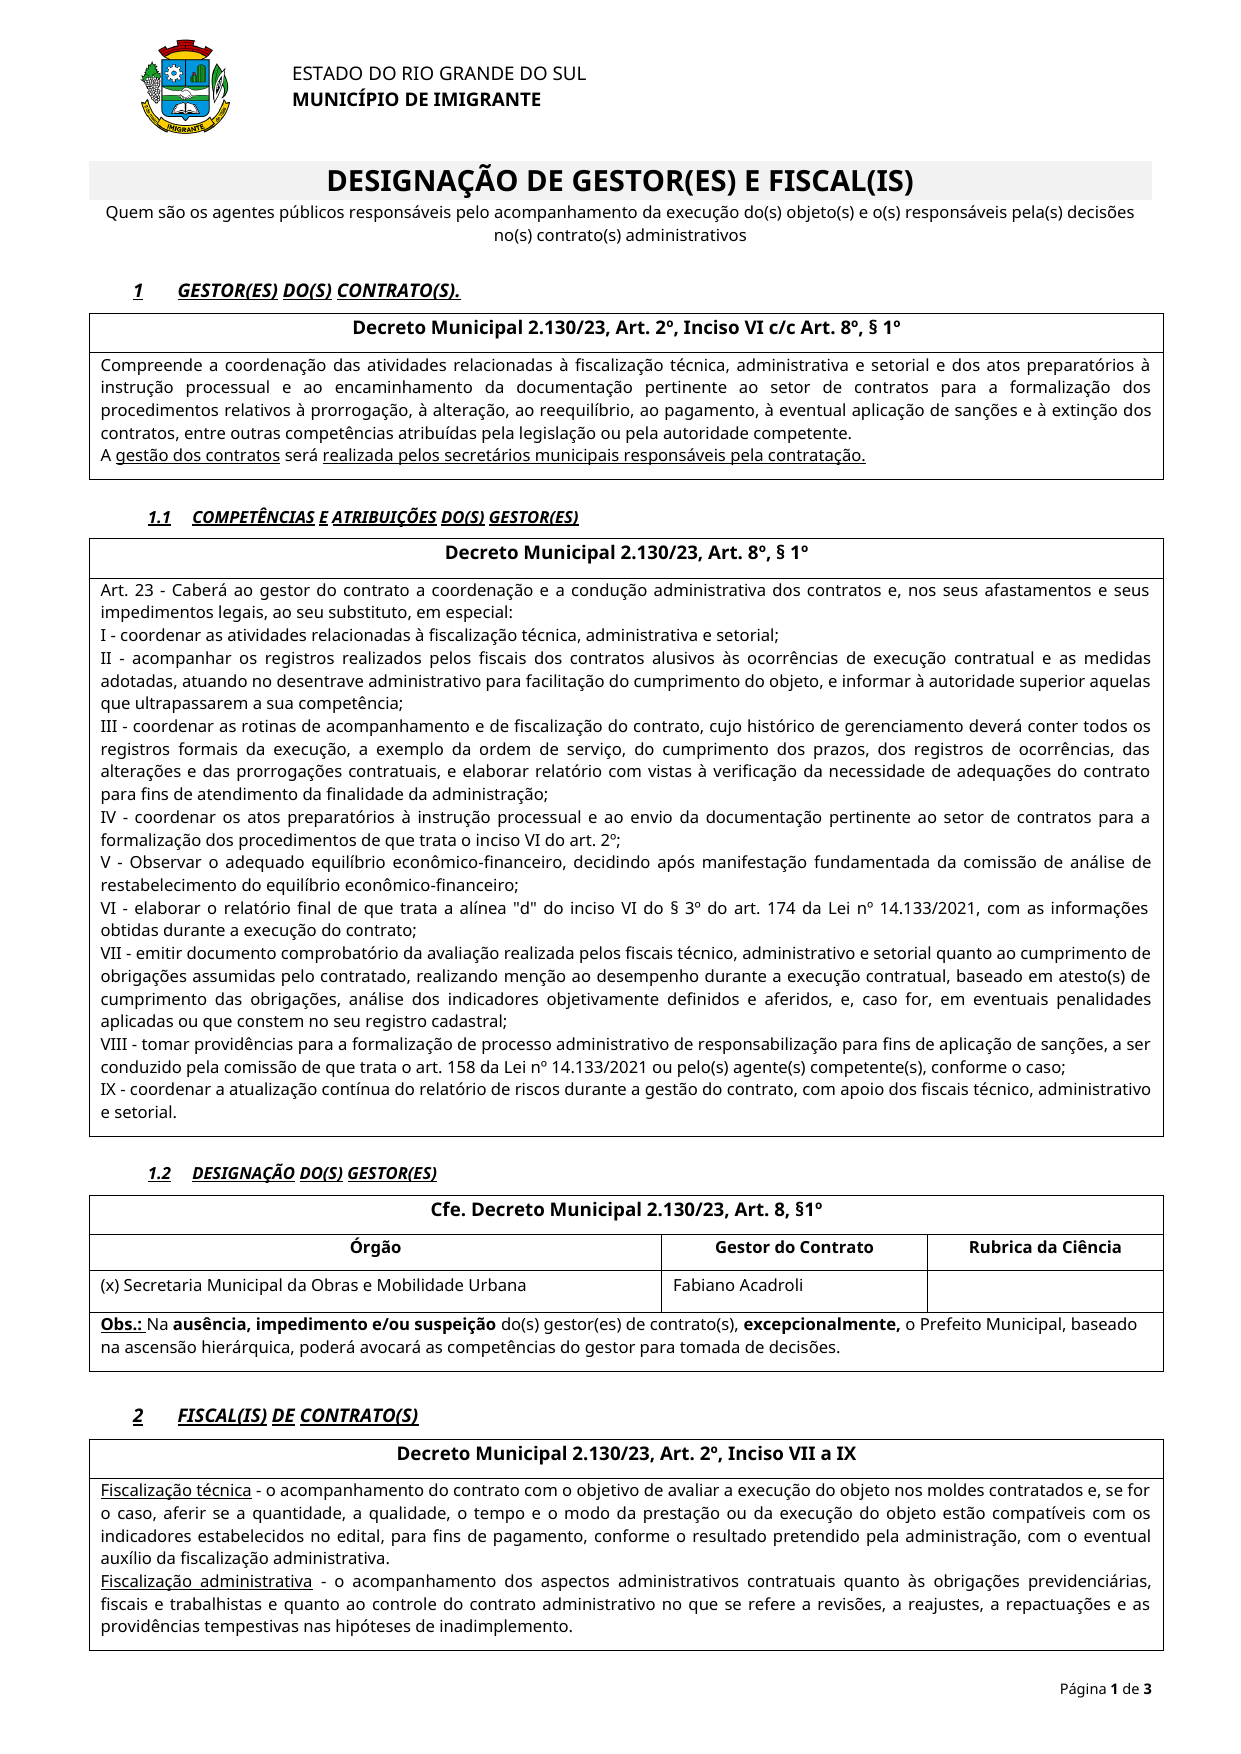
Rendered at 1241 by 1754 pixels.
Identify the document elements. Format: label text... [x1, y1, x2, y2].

table_cell Rubrica da Ciência [928, 1235, 1163, 1270]
subtitle Competências e Atribuições do(s) Gestor(es) [148, 505, 1152, 528]
text DESIGNAÇÃO DE GESTOR(ES) E FISCAL(IS) [89, 161, 1152, 200]
subtitle Designação do(s) Gestor(es) [148, 1162, 1152, 1185]
table_cell Órgão [90, 1235, 661, 1270]
table_cell Gestor do Contrato [662, 1235, 927, 1270]
table_cell (x) Secretaria Municipal da Obras e Mobilidade Urbana [90, 1271, 661, 1312]
table_cell Art. 23 - Caberá ao gestor do contrato a coordenação e a condução administrativa dos contratos e, nos seus afastamentos e seus impedimentos legais, ao seu substituto, em especial: I - coordenar as atividades relacionadas à fiscalização técnica, administrativa e setorial; II - acompanhar os registros realizados pelos fiscais dos contratos alusivos às ocorrências de execução contratual e as medidas adotadas, atuando no desentrave administrativo para facilitação do cumprimento do objeto, e informar à autoridade superior aquelas que ultrapassarem a sua competência; III - coordenar as rotinas de acompanhamento e de fiscalização do contrato, cujo histórico de gerenciamento deverá conter todos os registros formais da execução, a exemplo da ordem de serviço, do cumprimento dos prazos, dos registros de ocorrências, das alterações e das prorrogações contratuais, e elaborar relatório com vistas à verificação da necessidade de adequações do contrato para fins de atendimento da finalidade da administração; IV - coordenar os atos preparatórios à instrução processual e ao envio da documentação pertinente ao setor de contratos para a formalização dos procedimentos de que trata o inciso VI do art. 2º; V - Observar o adequado equilíbrio econômico-financeiro, decidindo após manifestação fundamentada da comissão de análise de restabelecimento do equilíbrio econômico-financeiro; VI - elaborar o relatório final de que trata a alínea "d" do inciso VI do § 3º do art. 174 da Lei nº 14.133/2021, com as informações obtidas durante a execução do contrato; VII - emitir documento comprobatório da avaliação realizada pelos fiscais técnico, administrativo e setorial quanto ao cumprimento de obrigações assumidas pelo contratado, realizando menção ao desempenho durante a execução contratual, baseado em atesto(s) de cumprimento das obrigações, análise dos indicadores objetivamente definidos e aferidos, e, caso for, em eventuais penalidades aplicadas ou que constem no seu registro cadastral; VIII - tomar providências para a formalização de processo administrativo de responsabilização para fins de aplicação de sanções, a ser conduzido pela comissão de que trata o art. 158 da Lei nº 14.133/2021 ou pelo(s) agente(s) competente(s), conforme o caso; IX - coordenar a atualização contínua do relatório de riscos durante a gestão do contrato, com apoio dos fiscais técnico, administrativo e setorial. [90, 579, 1163, 1136]
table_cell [90, 1479, 1163, 1650]
table_header Cfe. Decreto Municipal 2.130/23, Art. 8, §1º [90, 1196, 1163, 1234]
subtitle Fiscal(is) DE Contrato(s) [133, 1403, 1152, 1428]
subtitle Gestor(es) do(s) Contrato(s). [133, 277, 1152, 303]
table_cell Compreende a coordenação das atividades relacionadas à fiscalização técnica, administrativa e setorial e dos atos preparatórios à instrução processual e ao encaminhamento da documentação pertinente ao setor de contratos para a formalização dos procedimentos relativos à prorrogação, à alteração, ao reequilíbrio, ao pagamento, à eventual aplicação de sanções e à extinção dos contratos, entre outras competências atribuídas pela legislação ou pela autoridade competente. A gestão dos contratos será realizada pelos secretários municipais responsáveis pela contratação. [90, 353, 1163, 479]
table_header Decreto Municipal 2.130/23, Art. 8º, § 1º [90, 539, 1163, 577]
table_header Decreto Municipal 2.130/23, Art. 2º, Inciso VI c/c Art. 8º, § 1º [90, 314, 1163, 352]
table_cell [928, 1271, 1163, 1312]
picture [138, 38, 232, 135]
table_cell Obs.: Na ausência, impedimento e/ou suspeição do(s) gestor(es) de contrato(s), excepcionalmente, o Prefeito Municipal, baseado na ascensão hierárquica, poderá avocará as competências do gestor para tomada de decisões. [90, 1313, 1163, 1371]
table_cell Fabiano Acadroli [662, 1271, 927, 1312]
text Quem são os agentes públicos responsáveis pelo acompanhamento da execução do(s) objeto(s) e o(s) responsáveis pela(s) decisões no(s) contrato(s) administrativos [89, 200, 1152, 246]
table_header Decreto Municipal 2.130/23, Art. 2º, Inciso VII a IX [90, 1440, 1163, 1478]
